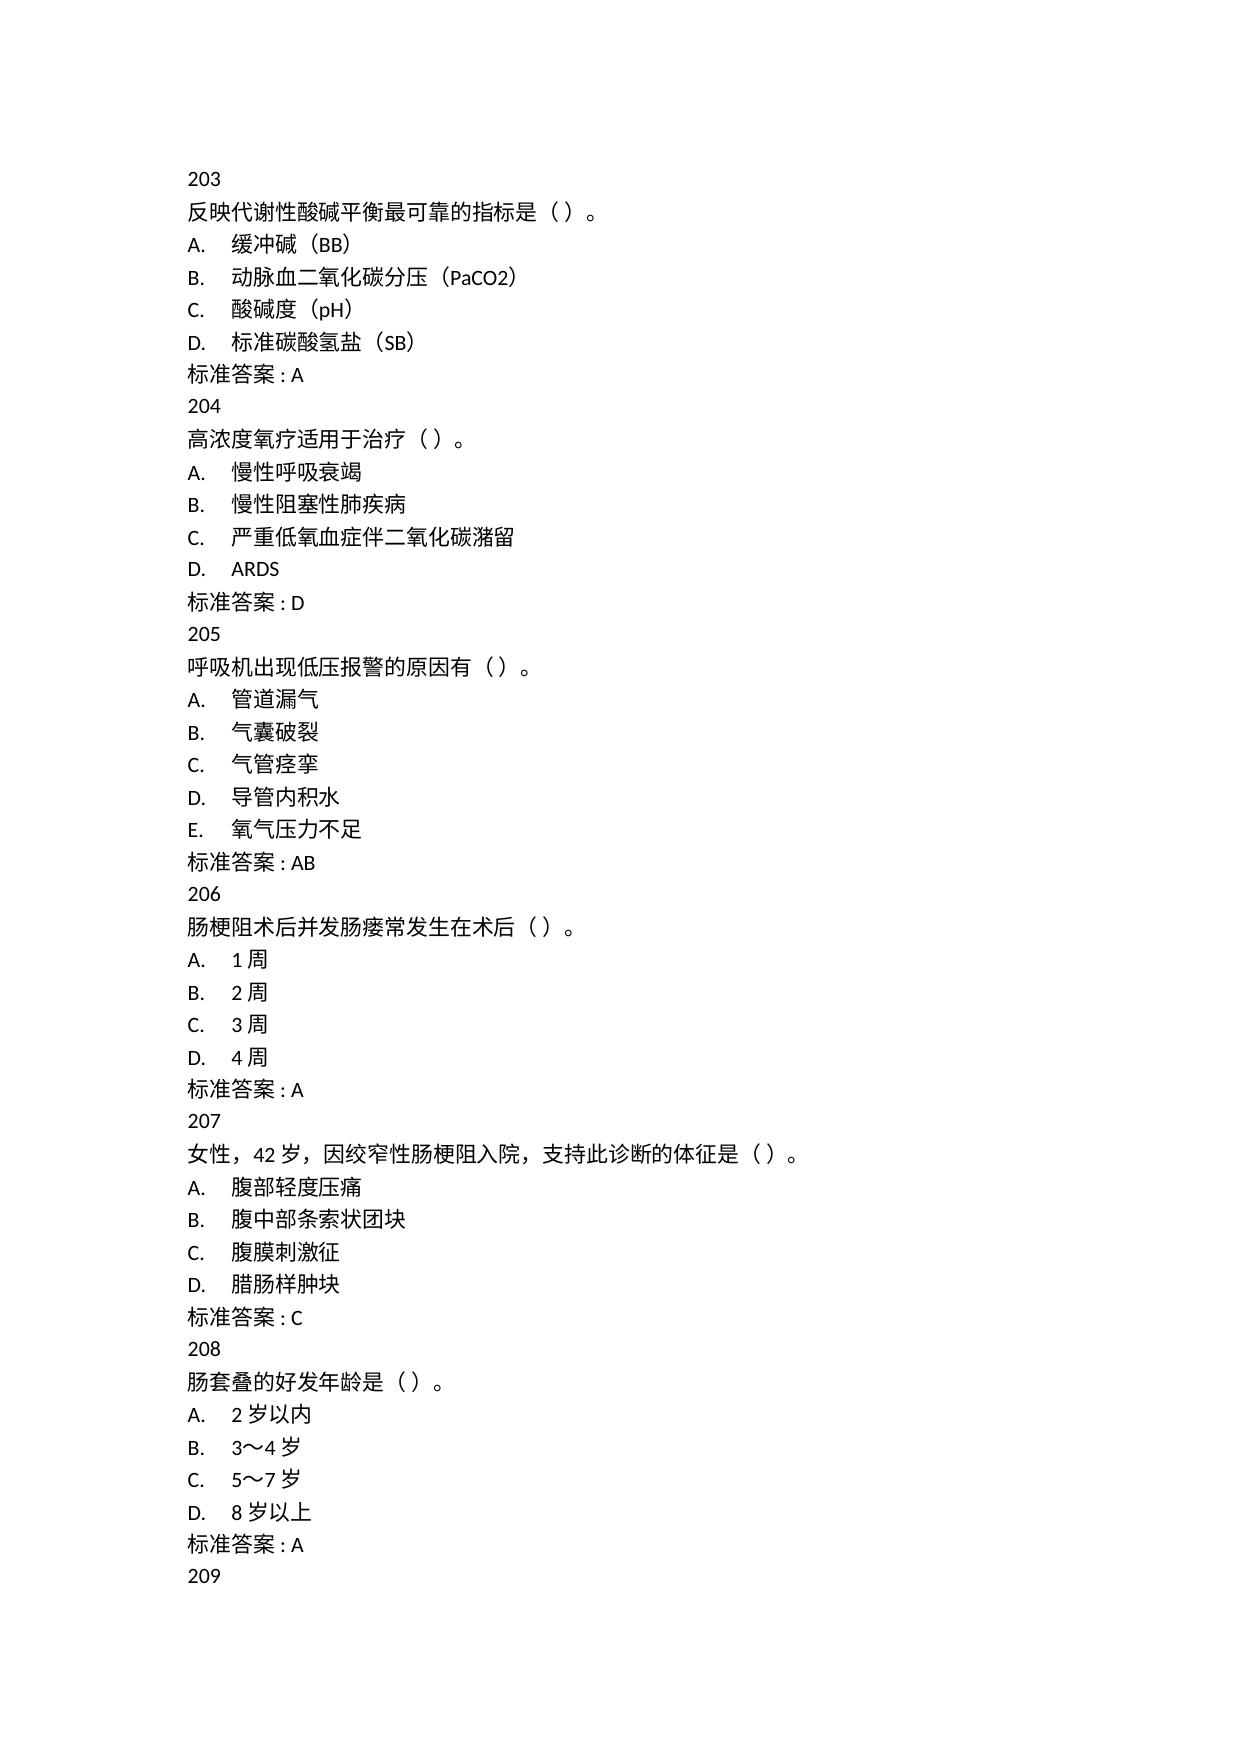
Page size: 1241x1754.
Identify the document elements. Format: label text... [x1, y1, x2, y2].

text C. 气管痉挛 [187, 747, 1053, 779]
text 208 [187, 1332, 1053, 1364]
text B. 动脉血二氧化碳分压（PaCO2） [187, 259, 1053, 292]
text 205 [187, 617, 1053, 649]
text B. 2周 [187, 974, 1053, 1007]
text 206 [187, 877, 1053, 909]
text B. 气囊破裂 [187, 714, 1053, 747]
text D. 4周 [187, 1039, 1053, 1072]
text D. 8岁以上 [187, 1494, 1053, 1527]
text B. 腹中部条索状团块 [187, 1202, 1053, 1234]
text D. ARDS [187, 552, 1053, 584]
text C. 3周 [187, 1007, 1053, 1039]
text 标准答案 : A [187, 1527, 1053, 1559]
text 呼吸机出现低压报警的原因有（ ）。 [187, 649, 1053, 682]
text 标准答案 : D [187, 584, 1053, 617]
text A. 1周 [187, 942, 1053, 974]
text 女性，42岁，因绞窄性肠梗阻入院，支持此诊断的体征是（ ）。 [187, 1137, 1053, 1169]
text 标准答案 : AB [187, 844, 1053, 877]
text E. 氧气压力不足 [187, 812, 1053, 844]
text 肠梗阻术后并发肠瘘常发生在术后（ ）。 [187, 909, 1053, 942]
text 209 [187, 1559, 1053, 1592]
text D. 腊肠样肿块 [187, 1267, 1053, 1299]
text C. 严重低氧血症伴二氧化碳潴留 [187, 519, 1053, 552]
text C. 5～7岁 [187, 1462, 1053, 1494]
text A. 2岁以内 [187, 1397, 1053, 1429]
text C. 腹膜刺激征 [187, 1234, 1053, 1267]
text 204 [187, 389, 1053, 422]
text 反映代谢性酸碱平衡最可靠的指标是（ ）。 [187, 194, 1053, 227]
text D. 标准碳酸氢盐（SB） [187, 324, 1053, 357]
text 标准答案 : A [187, 357, 1053, 389]
text 标准答案 : C [187, 1299, 1053, 1332]
text 207 [187, 1104, 1053, 1137]
text 高浓度氧疗适用于治疗（ ）。 [187, 422, 1053, 454]
text 203 [187, 162, 1053, 194]
text A. 腹部轻度压痛 [187, 1169, 1053, 1202]
text A. 管道漏气 [187, 682, 1053, 714]
text A. 慢性呼吸衰竭 [187, 454, 1053, 487]
text B. 3～4岁 [187, 1429, 1053, 1462]
text A. 缓冲碱（BB） [187, 227, 1053, 259]
text B. 慢性阻塞性肺疾病 [187, 487, 1053, 519]
text 肠套叠的好发年龄是（ ）。 [187, 1364, 1053, 1397]
text 标准答案 : A [187, 1072, 1053, 1104]
text C. 酸碱度（pH） [187, 292, 1053, 324]
text D. 导管内积水 [187, 779, 1053, 812]
